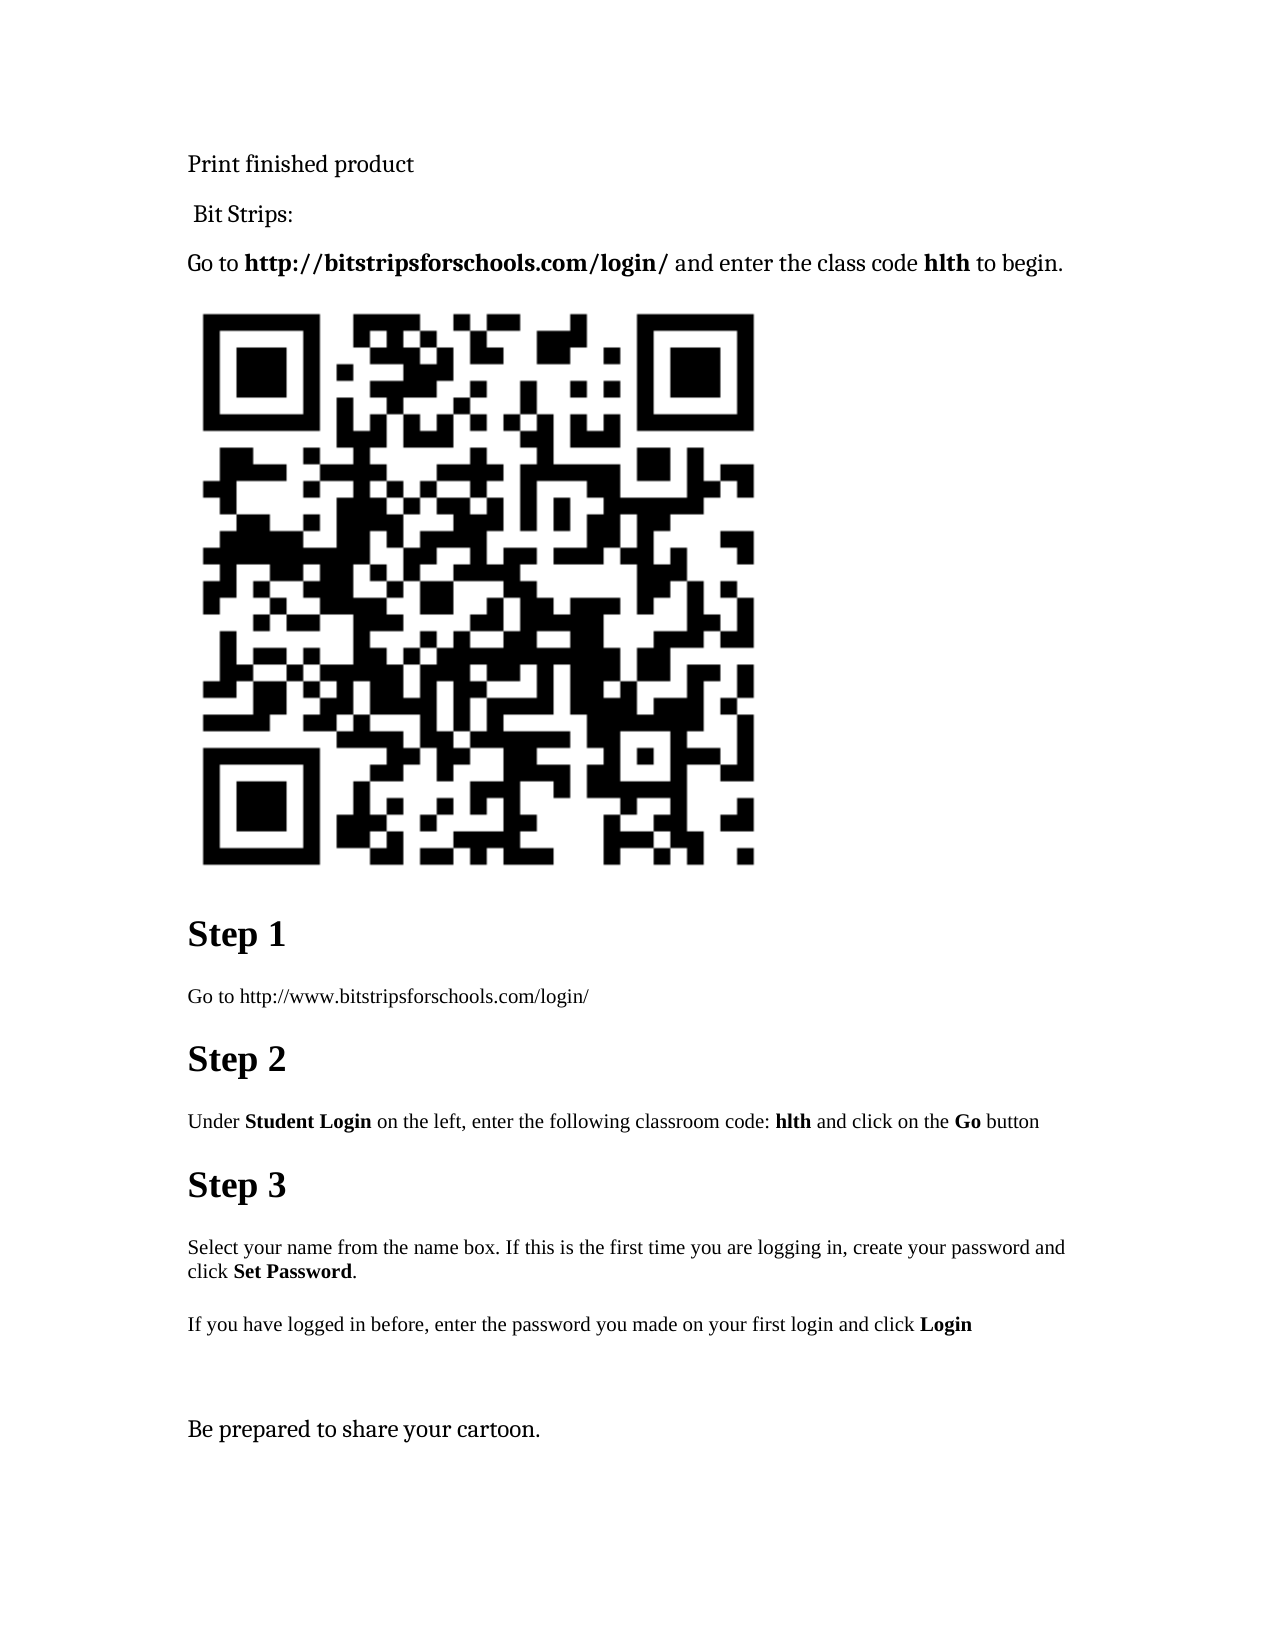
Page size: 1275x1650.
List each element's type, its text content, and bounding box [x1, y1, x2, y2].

text Print finished product [187, 150, 1087, 179]
text Step 2 [187, 1037, 1087, 1080]
text Be prepared to share your cartoon. [187, 1415, 1087, 1443]
text Bit Strips: [187, 199, 1087, 228]
text Go to http://bitstripsforschools.com/login/ and enter the class code hlth to begin. [187, 249, 1087, 278]
picture [187, 298, 771, 882]
text Step 3 [187, 1162, 1087, 1205]
text If you have logged in before, enter the password you made on your first login and click Login [187, 1312, 1087, 1336]
text Select your name from the name box. If this is the first time you are logging in, create your password and click Set Password. [187, 1234, 1087, 1283]
text Go to http://www.bitstripsforschools.com/login/ [187, 983, 1087, 1008]
text Step 1 [187, 911, 1087, 954]
text Under Student Login on the left, enter the following classroom code: hlth and click on the Go button [187, 1109, 1087, 1133]
